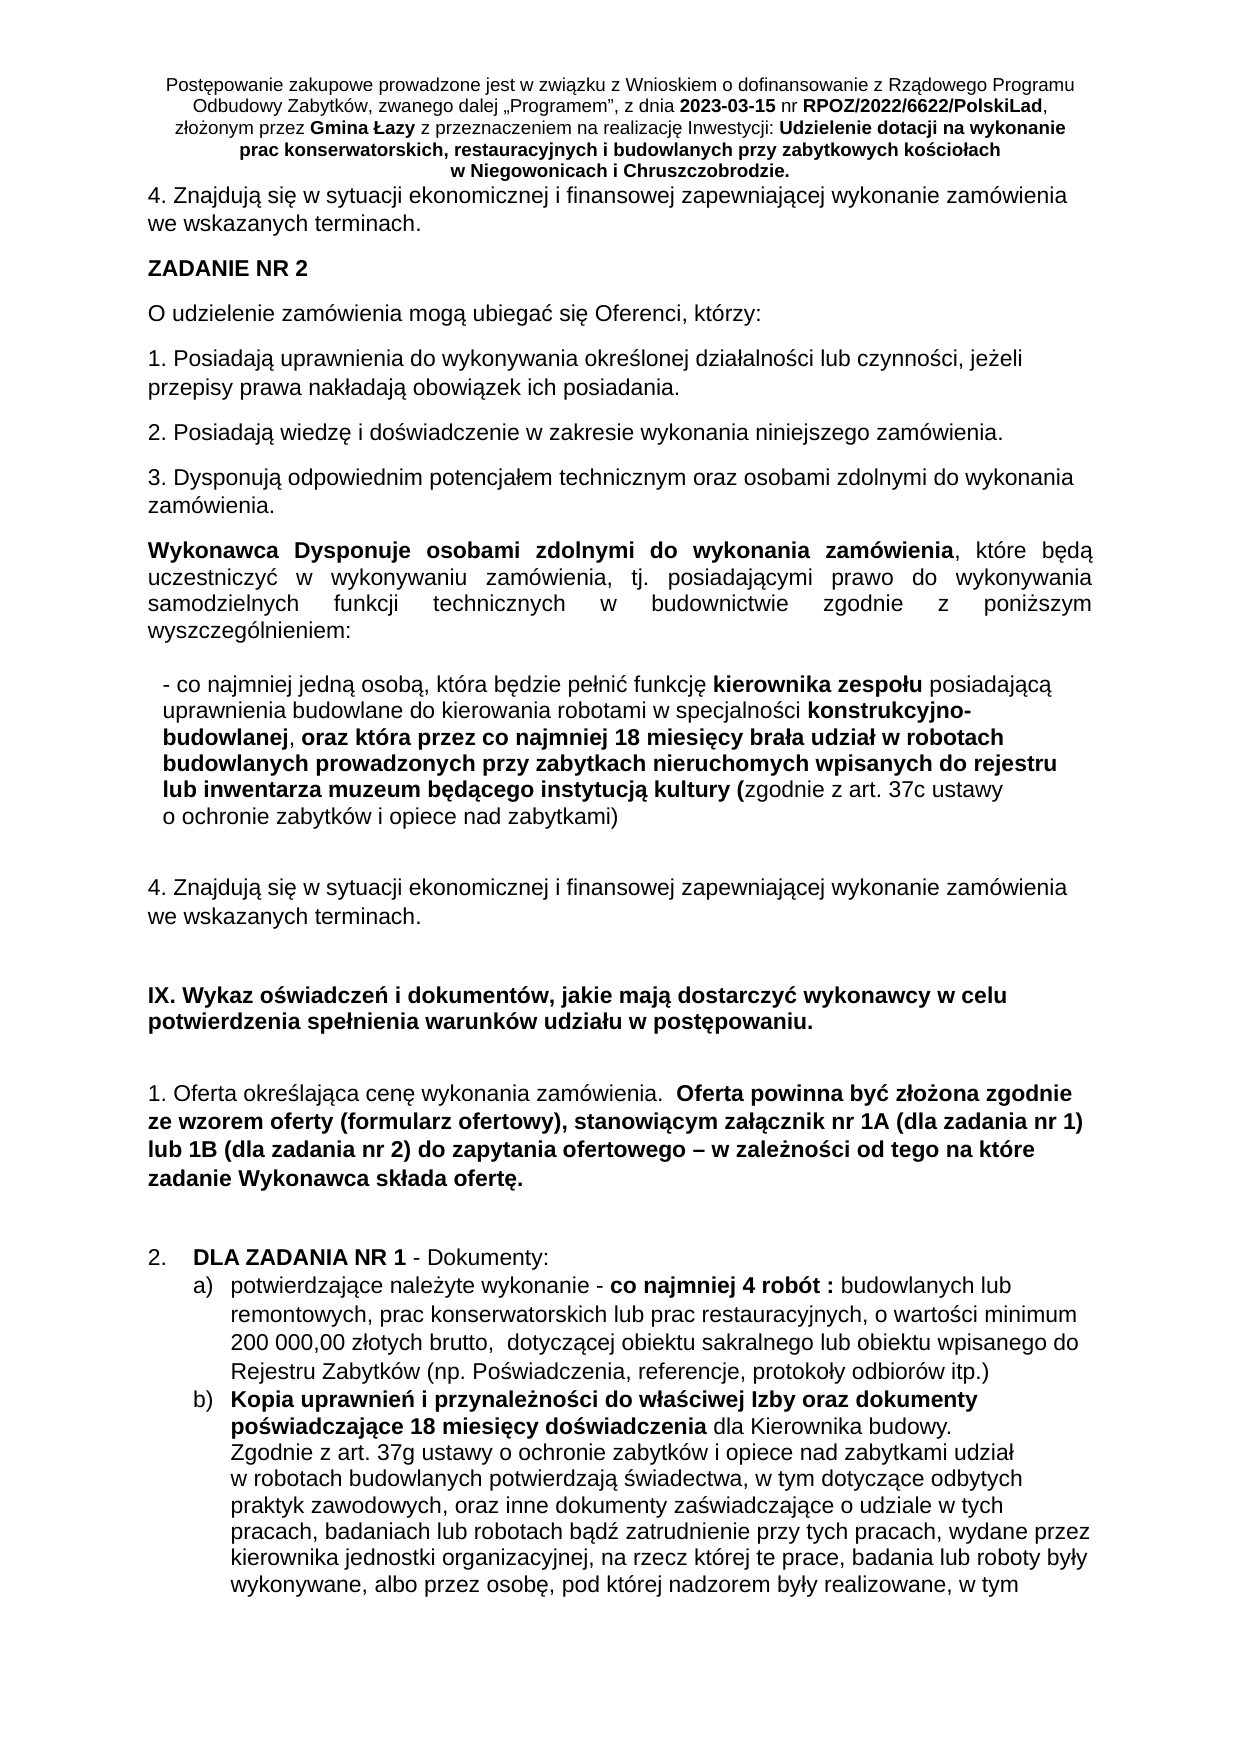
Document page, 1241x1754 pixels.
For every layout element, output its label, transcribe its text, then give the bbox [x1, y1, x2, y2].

list potwierdzające należyte wykonanie - co najmniej 4 robót : budowlanych lub remontowych, prac konserwatorskich lub prac restauracyjnych, o wartości minimum 200 000,00 złotych brutto, dotyczącej obiektu sakralnego lub obiektu wpisanego do Rejestru Zabytków (np. Poświadczenia, referencje, protokoły odbiorów itp.) [193, 1272, 1093, 1384]
text O udzielenie zamówienia mogą ubiegać się Oferenci, którzy: [148, 300, 1093, 327]
text Wykonawca Dysponuje osobami zdolnymi do wykonania zamówienia, które będą uczestniczyć w wykonywaniu zamówienia, tj. posiadającymi prawo do wykonywania samodzielnych funkcji technicznych w budownictwie zgodnie z poniższym wyszczególnieniem: [148, 537, 1093, 671]
list Kopia uprawnień i przynależności do właściwej Izby oraz dokumenty poświadczające 18 miesięcy doświadczenia dla Kierownika budowy. [193, 1386, 1093, 1439]
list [230, 1439, 1093, 1597]
text 4. Znajdują się w sytuacji ekonomicznej i finansowej zapewniającej wykonanie zamówienia we wskazanych terminach. [148, 874, 1093, 929]
list DLA ZADANIA NR 1 - Dokumenty: [148, 1244, 1093, 1270]
text - co najmniej jedną osobą, która będzie pełnić funkcję kierownika zespołu posiadającą uprawnienia budowlane do kierowania robotami w specjalności konstrukcyjno-budowlanej, oraz która przez co najmniej 18 miesięcy brała udział w robotach budowlanych prowadzonych przy zabytkach nieruchomych wpisanych do rejestru lub inwentarza muzeum będącego instytucją kultury (zgodnie z art. 37c ustawy o ochronie zabytków i opiece nad zabytkami) [162, 671, 1093, 829]
text ZADANIE NR 2 [148, 255, 1093, 281]
text 4. Znajdują się w sytuacji ekonomicznej i finansowej zapewniającej wykonanie zamówienia we wskazanych terminach. [148, 182, 1093, 236]
text 1. Posiadają uprawnienia do wykonywania określonej działalności lub czynności, jeżeli przepisy prawa nakładają obowiązek ich posiadania. [148, 345, 1093, 400]
text IX. Wykaz oświadczeń i dokumentów, jakie mają dostarczyć wykonawcy w celu potwierdzenia spełnienia warunków udziału w postępowaniu. [148, 982, 1093, 1034]
text 3. Dysponują odpowiednim potencjałem technicznym oraz osobami zdolnymi do wykonania zamówienia. [148, 464, 1093, 519]
text 2. Posiadają wiedzę i doświadczenie w zakresie wykonania niniejszego zamówienia. [148, 419, 1093, 445]
text 1. Oferta określająca cenę wykonania zamówienia. Oferta powinna być złożona zgodnie ze wzorem oferty (formularz ofertowy), stanowiącym załącznik nr 1A (dla zadania nr 1) lub 1B (dla zadania nr 2) do zapytania ofertowego – w zależności od tego na które zadanie Wykonawca składa ofertę. [148, 1079, 1093, 1191]
